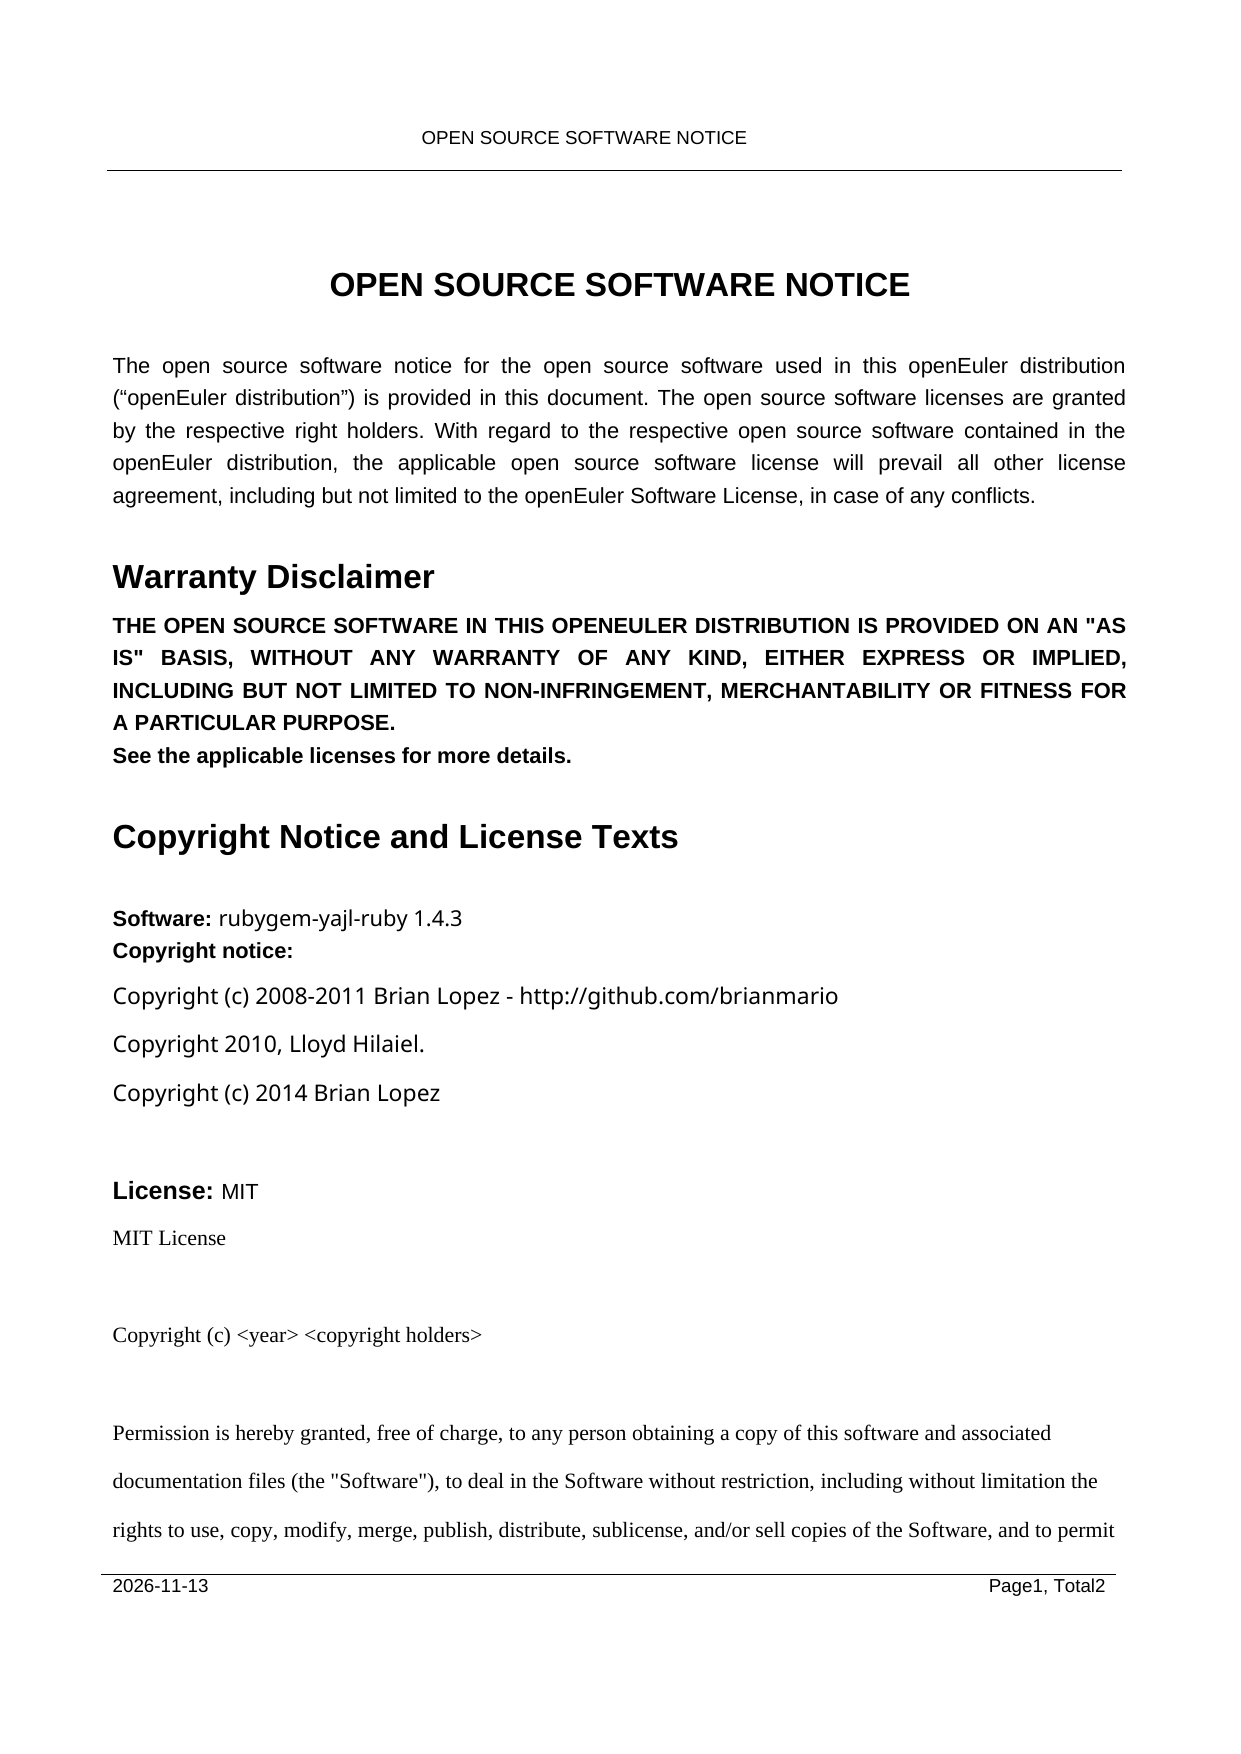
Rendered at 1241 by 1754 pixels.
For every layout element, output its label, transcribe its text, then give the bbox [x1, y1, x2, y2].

text Copyright Notice and License Texts [112, 804, 1128, 869]
text Software: rubygem-yajl-ruby 1.4.3 [112, 901, 1128, 934]
text OPEN SOURCE SOFTWARE NOTICE [112, 251, 1128, 316]
text The open source software notice for the open source software used in this openEuler distribution (“openEuler distribution”) is provided in this document. The open source software licenses are granted by the respective right holders. With regard to the respective open source software contained in the openEuler distribution, the applicable open source software license will prevail all other license agreement, including but not limited to the openEuler Software License, in case of any conflicts. [112, 349, 1128, 511]
text THE OPEN SOURCE SOFTWARE IN THIS OPENEULER DISTRIBUTION IS PROVIDED ON AN "AS IS" BASIS, WITHOUT ANY WARRANTY OF ANY KIND, EITHER EXPRESS OR IMPLIED, INCLUDING BUT NOT LIMITED TO NON-INFRINGEMENT, MERCHANTABILITY OR FITNESS FOR A PARTICULAR PURPOSE. See the applicable licenses for more details. [112, 609, 1128, 771]
text Copyright (c) 2008-2011 Brian Lopez - http://github.com/brianmario Copyright 2010, Lloyd Hilaiel. Copyright (c) 2014 Brian Lopez [112, 979, 1128, 1158]
text Warranty Disclaimer [112, 544, 1128, 609]
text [112, 1221, 1128, 1546]
text Copyright notice: [112, 934, 1128, 966]
text License: MIT [112, 1174, 1128, 1207]
